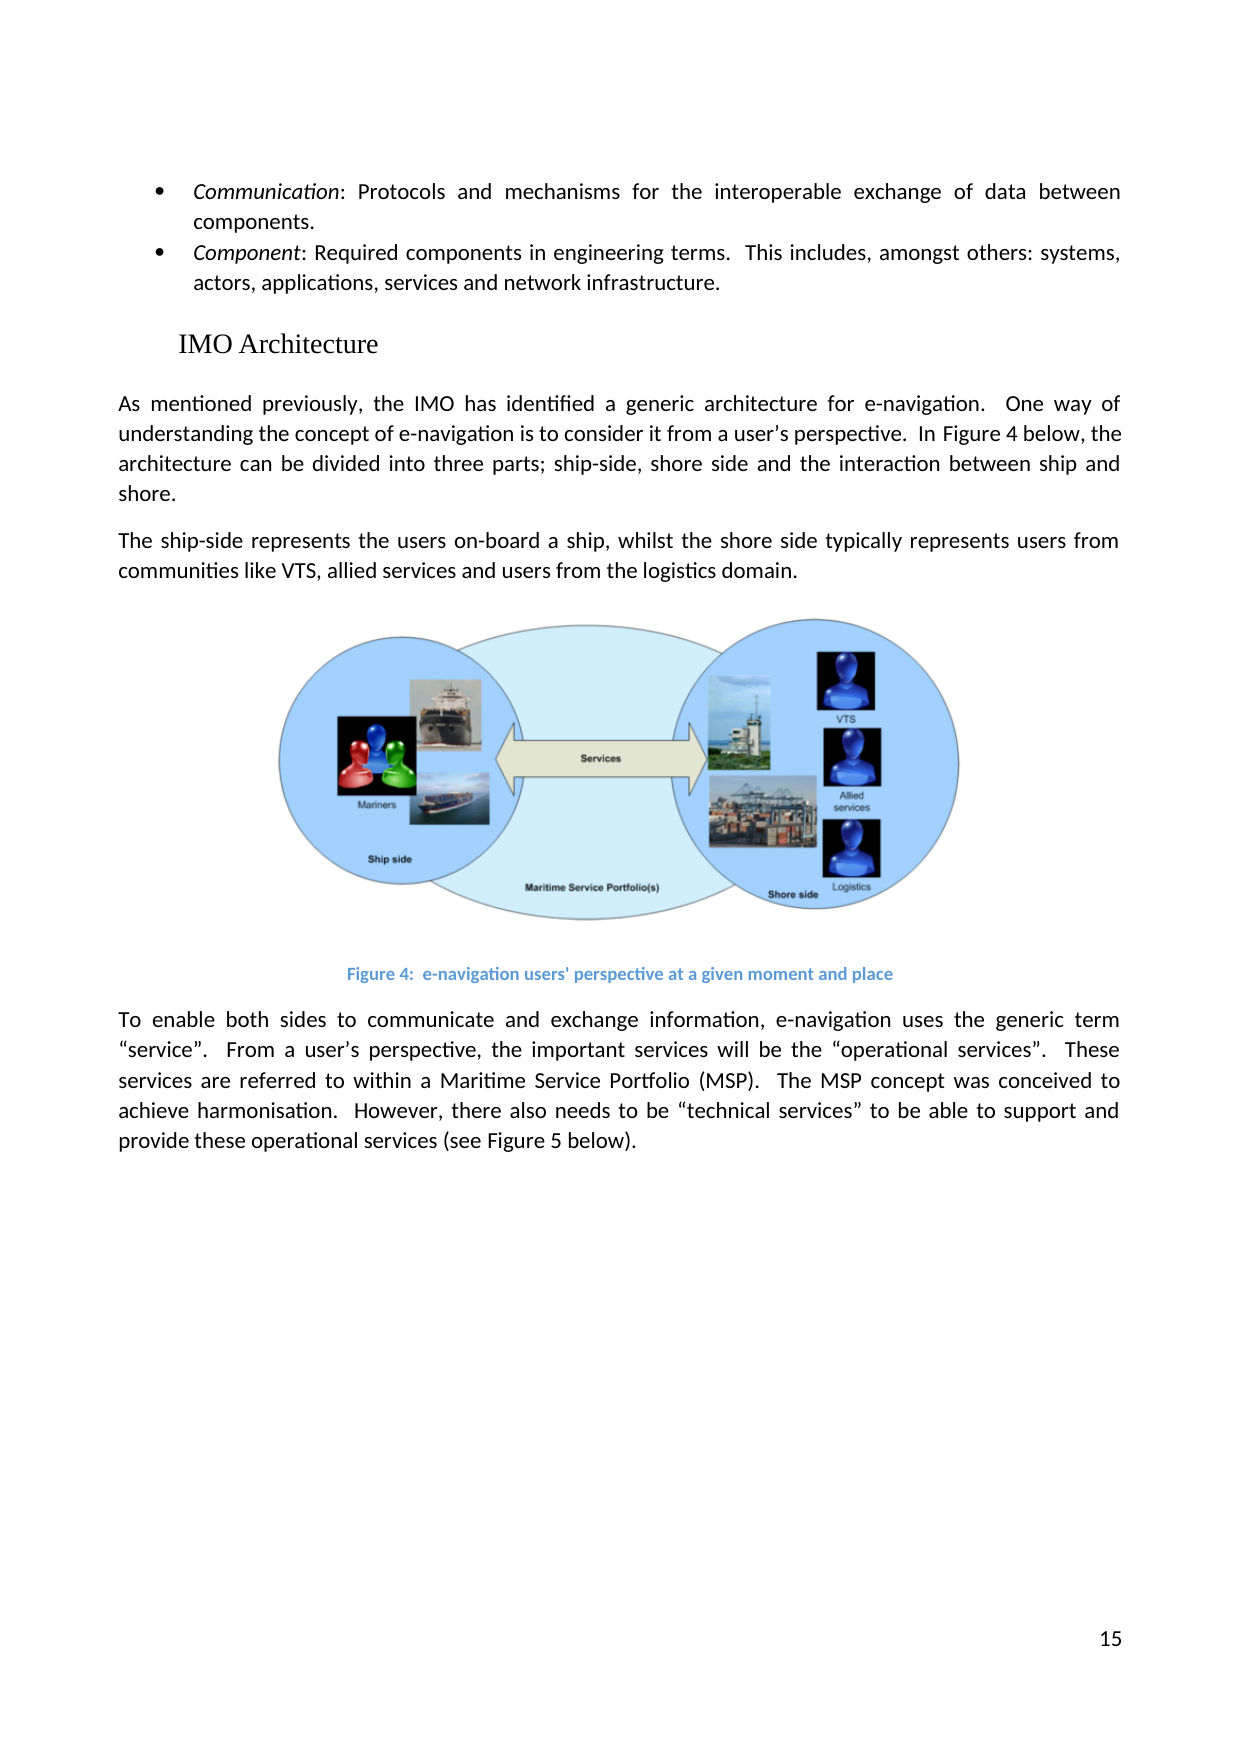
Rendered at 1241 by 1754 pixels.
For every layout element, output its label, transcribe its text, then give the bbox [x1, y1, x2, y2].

text Figure 4: e-navigation users' perspective at a given moment and place [118, 962, 1122, 984]
list Component: Required components in engineering terms. This includes, amongst others: systems, actors, applications, services and network infrastructure. [156, 238, 1122, 296]
picture [248, 603, 992, 943]
subtitle IMO Architecture [178, 327, 1122, 359]
text To enable both sides to communicate and exchange information, e-navigation uses the generic term “service”. From a user’s perspective, the important services will be the “operational services”. These services are referred to within a Maritime Service Portfolio (MSP). The MSP concept was conceived to achieve harmonisation. However, there also needs to be “technical services” to be able to support and provide these operational services (see Figure 5 below). [118, 1005, 1122, 1154]
list Communication: Protocols and mechanisms for the interoperable exchange of data between components. [156, 177, 1122, 235]
text The ship-side represents the users on-board a ship, whilst the shore side typically represents users from communities like VTS, allied services and users from the logistics domain. [118, 526, 1122, 584]
text As mentioned previously, the IMO has identified a generic architecture for e-navigation. One way of understanding the concept of e-navigation is to consider it from a user’s perspective. In Figure 4 below, the architecture can be divided into three parts; ship-side, shore side and the interaction between ship and shore. [118, 389, 1122, 507]
